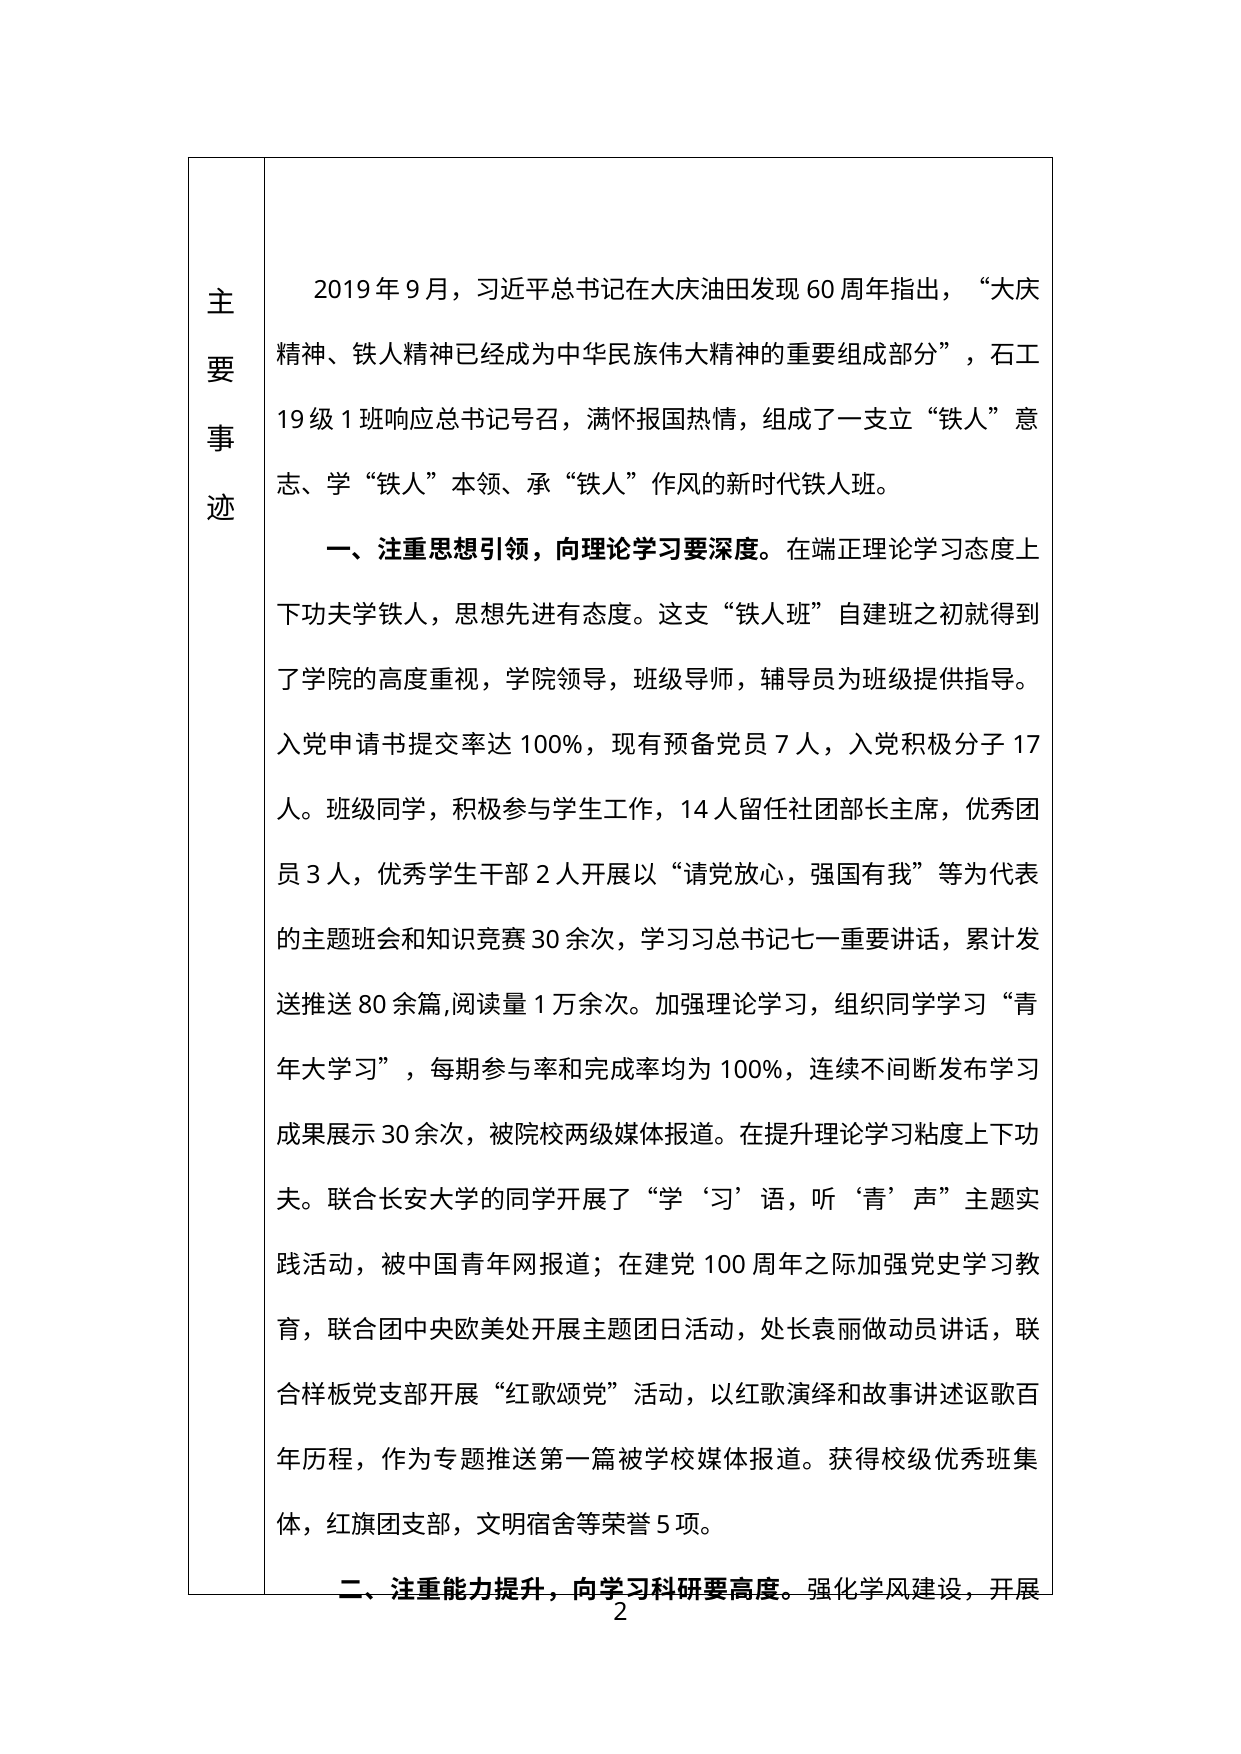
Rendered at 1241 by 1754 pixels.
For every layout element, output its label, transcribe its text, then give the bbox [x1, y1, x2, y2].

table_cell 2019年9月，习近平总书记在大庆油田发现60周年指出，“大庆精神、铁人精神已经成为中华民族伟大精神的重要组成部分”，石工19级1班响应总书记号召，满怀报国热情，组成了一支立“铁人”意志、学“铁人”本领、承“铁人”作风的新时代铁人班。 一、注重思想引领，向理论学习要深度。在端正理论学习态度上下功夫学铁人，思想先进有态度。这支“铁人班”自建班之初就得到了学院的高度重视，学院领导，班级导师，辅导员为班级提供指导。入党申请书提交率达100%，现有预备党员7人，入党积极分子17人。班级同学，积极参与学生工作，14人留任社团部长主席，优秀团员3人，优秀学生干部2人开展以“请党放心，强国有我”等为代表的主题班会和知识竞赛30余次，学习习总书记七一重要讲话，累计发送推送80余篇,阅读量1万余次。加强理论学习，组织同学学习“青年大学习”，每期参与率和完成率均为100%，连续不间断发布学习成果展示30余次，被院校两级媒体报道。在提升理论学习粘度上下功夫。联合长安大学的同学开展了“学‘习’语，听‘青’声”主题实践活动，被中国青年网报道；在建党100周年之际加强党史学习教育，联合团中央欧美处开展主题团日活动，处长袁丽做动员讲话，联合样板党支部开展“红歌颂党”活动，以红歌演绎和故事讲述讴歌百年历程，作为专题推送第一篇被学校媒体报道。获得校级优秀班集体，红旗团支部，文明宿舍等荣誉5项。 二、注重能力提升，向学习科研要高度。强化学风建设，开展“院士茶话会”1+n学习模式，“学习易共享”，班导有话说等学习模式。在丰富学习形式上谱调子，开展课程自测，云自习，小组帮扶等形式，必修课成绩显著提高，7人综测进步50多名，50%以上同学获得奖学金。3人位居年级前10名，1人获得国家奖学金，5人国家励志奖学金，6人入选本博一体化。在提升成果转换上迈步子。以学助赛，以赛促学，班级成立竞赛小组，发布赛事通知，定期开展竞赛分享，20名同学参加科技创新和学科竞赛，获得第十一届“挑战杯”科技作品三等奖等国家级市校38余项。 [265, 158, 1052, 1594]
table_cell 主 要 事 迹 [189, 158, 264, 1594]
